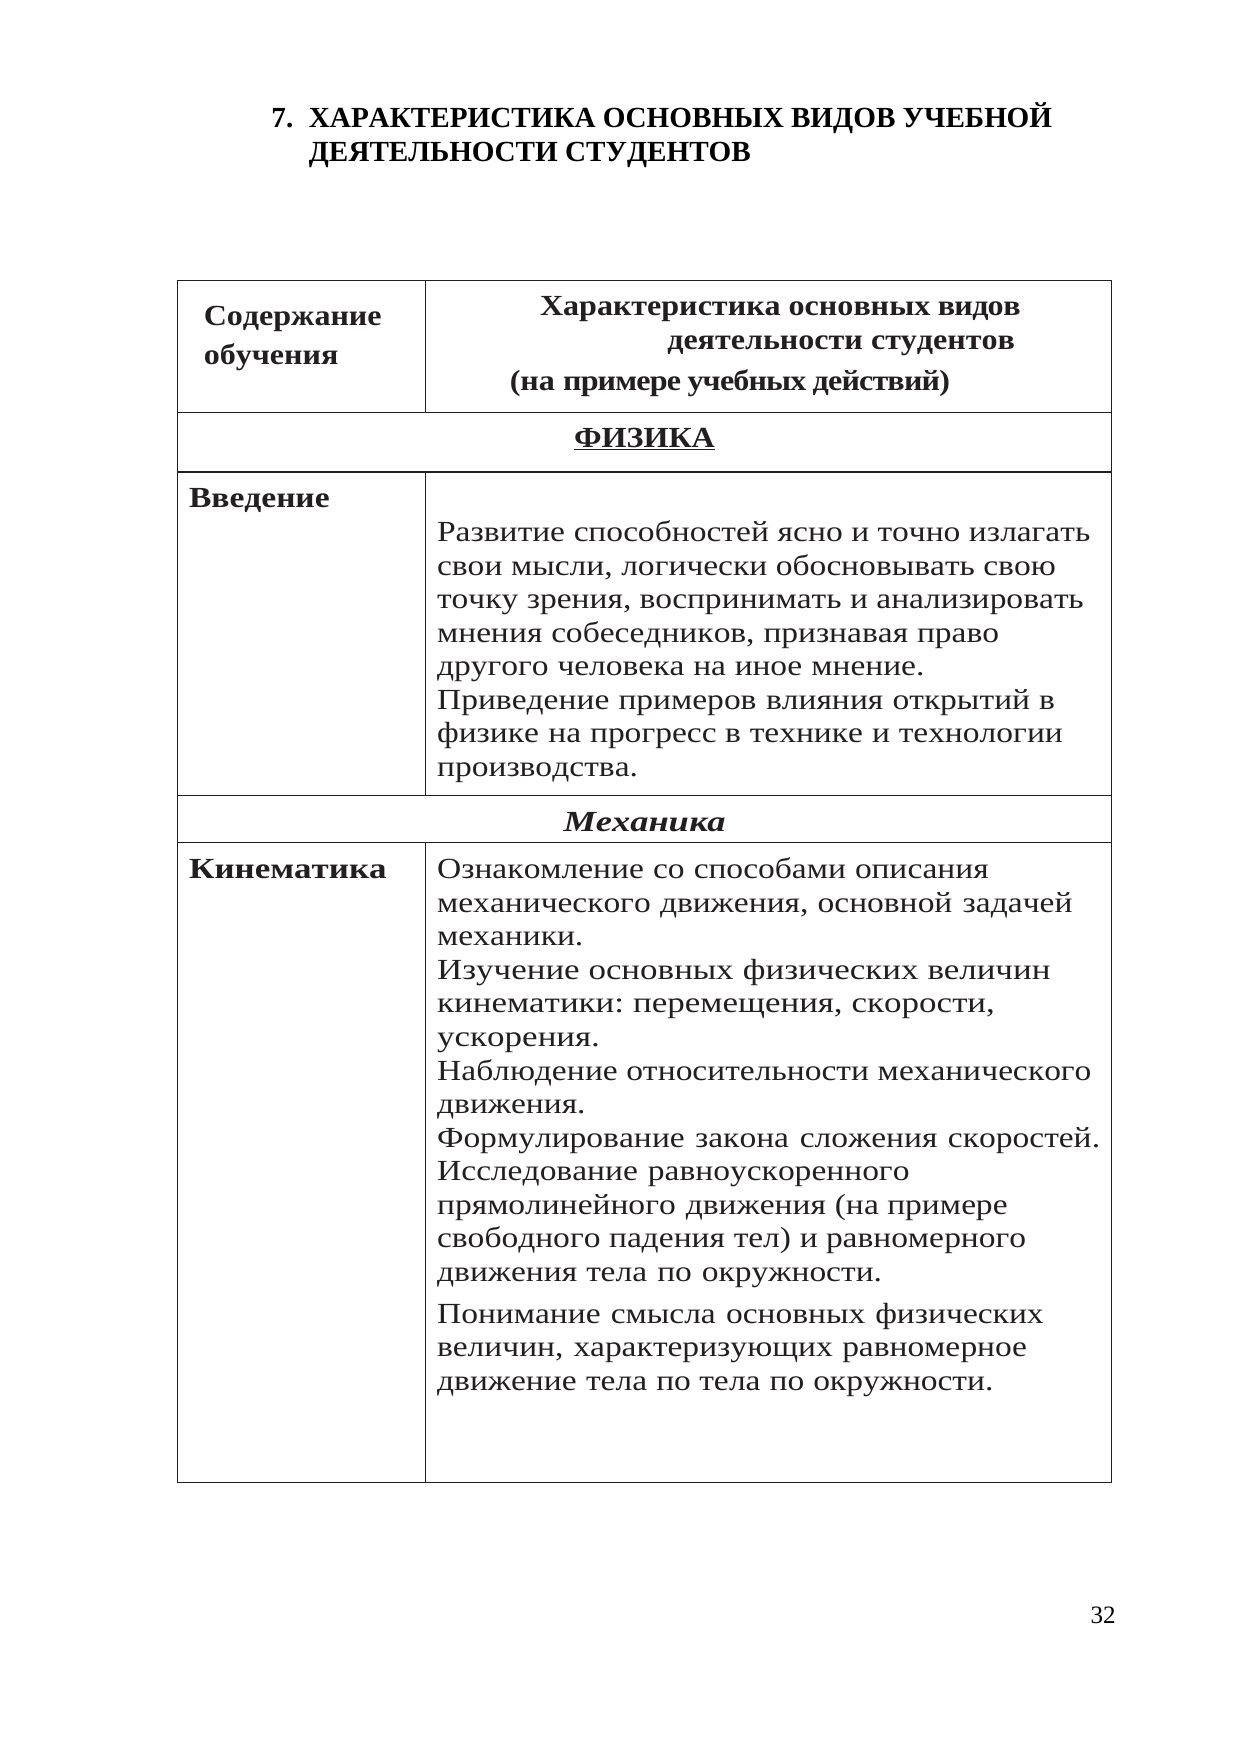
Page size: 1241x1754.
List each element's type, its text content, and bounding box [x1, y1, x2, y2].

table_cell ФИЗИКА [178, 413, 1111, 471]
table_cell Кинематика [178, 843, 425, 1482]
table_cell Ознакомление со способами описания механического движения, основной задачей механики. Изучение основных физических величин кинематики: перемещения, скорости, ускорения. Наблюдение относительности механического движения. Формулирование закона сложения скоростей. Исследование равноускоренного прямолинейного движения (на примере свободного падения тел) и равномерного движения тела по окружности. Понимание смысла основных физических величин, характеризующих равномерное движение тела по тела по окружности. [426, 843, 1111, 1482]
table_cell Механика [178, 796, 1111, 842]
table_header Характеристика основных видов деятельности студентов (на примере учебных действий) уровнеучебныхдействий) [426, 281, 1111, 412]
table_cell Введение [178, 473, 425, 795]
table_header Содержание обучения [178, 281, 425, 412]
table_cell Развитие способностей ясно и точно излагать свои мысли, логически обосновывать свою точку зрения, воспринимать и анализировать мнения собеседников, признавая право другого человека на иное мнение. Приведение примеров влияния открытий в физике на прогресс в технике и технологии производства. [426, 473, 1111, 795]
list ХАРАКТЕРИСТИКА ОСНОВНЫХ ВИДОВ УЧЕБНОЙ ДЕЯТЕЛЬНОСТИ СТУДЕНТОВ [271, 101, 1115, 168]
